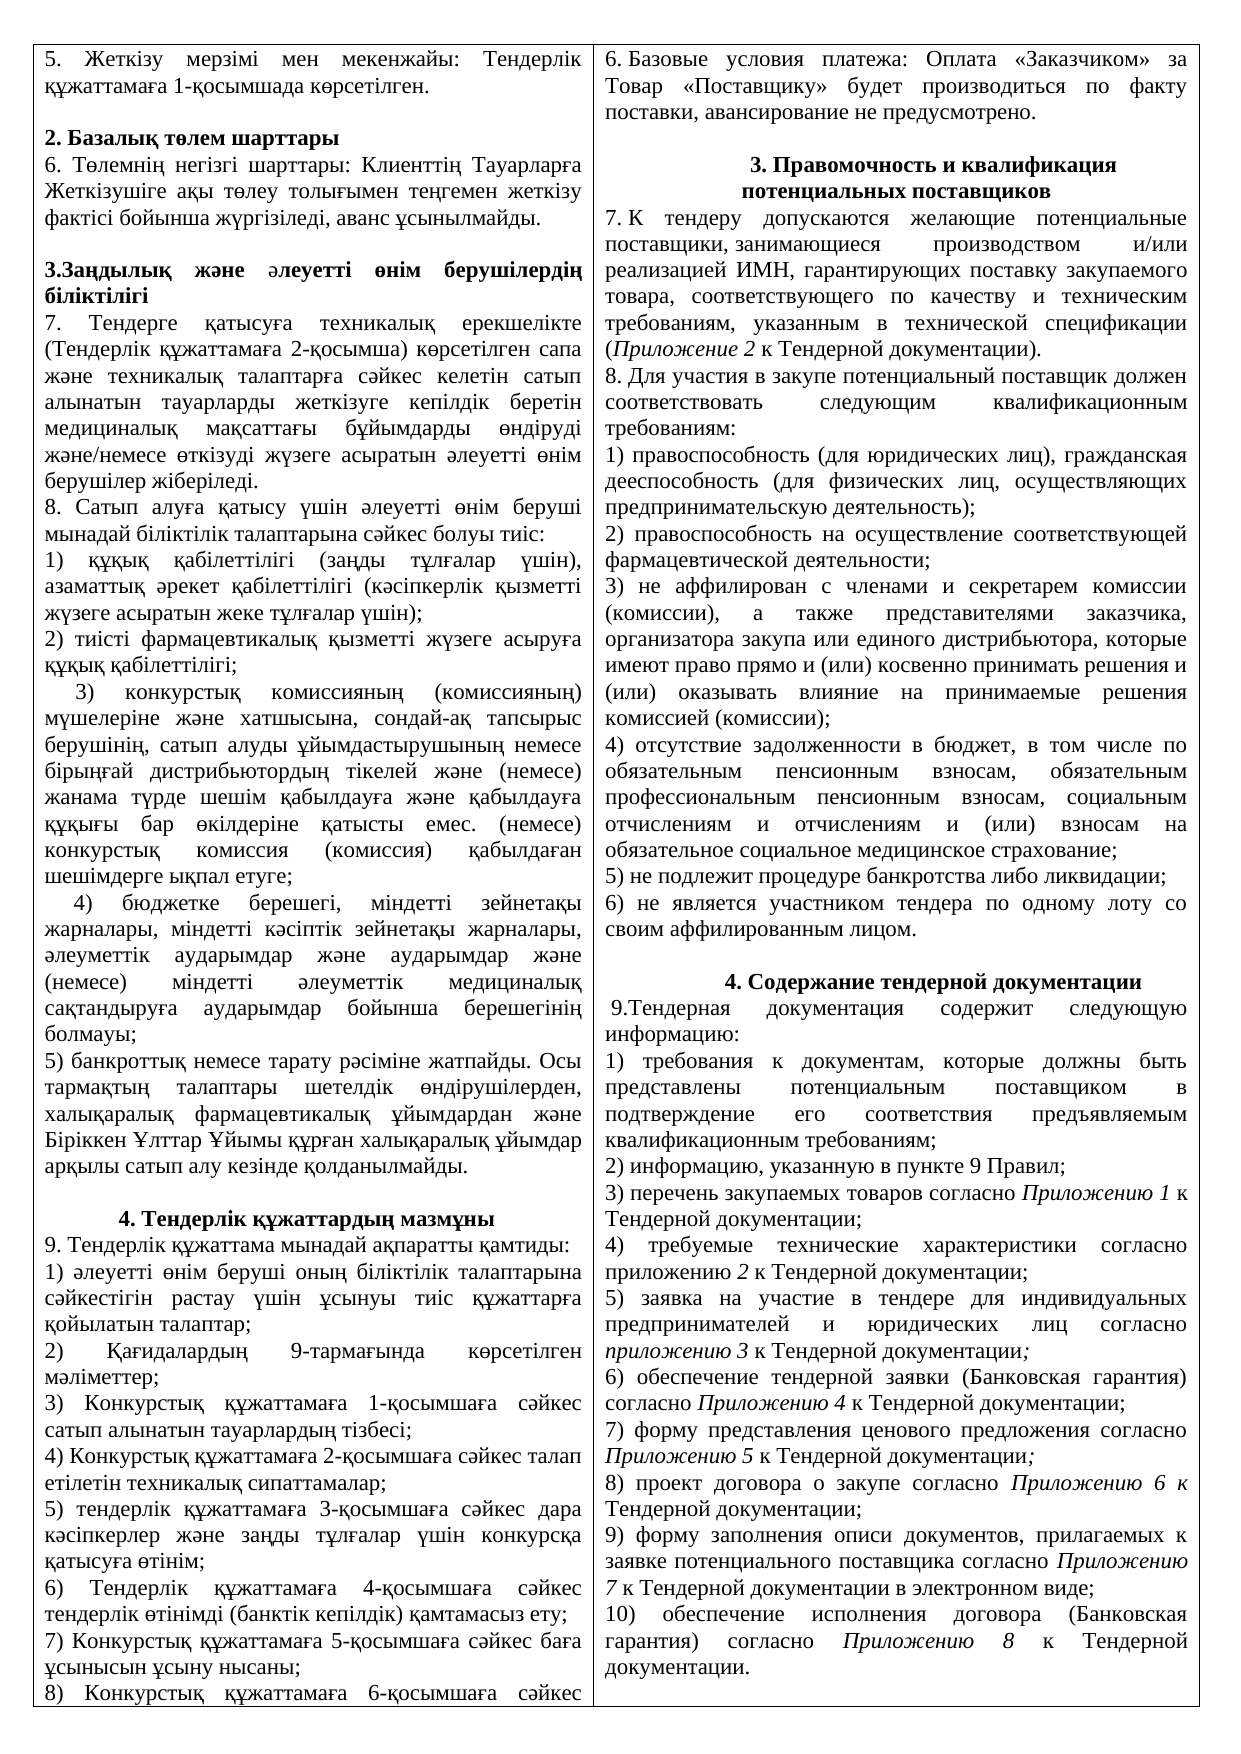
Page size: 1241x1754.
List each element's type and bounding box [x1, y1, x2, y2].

table_header [34, 45, 593, 1706]
table_header [594, 45, 1199, 1706]
